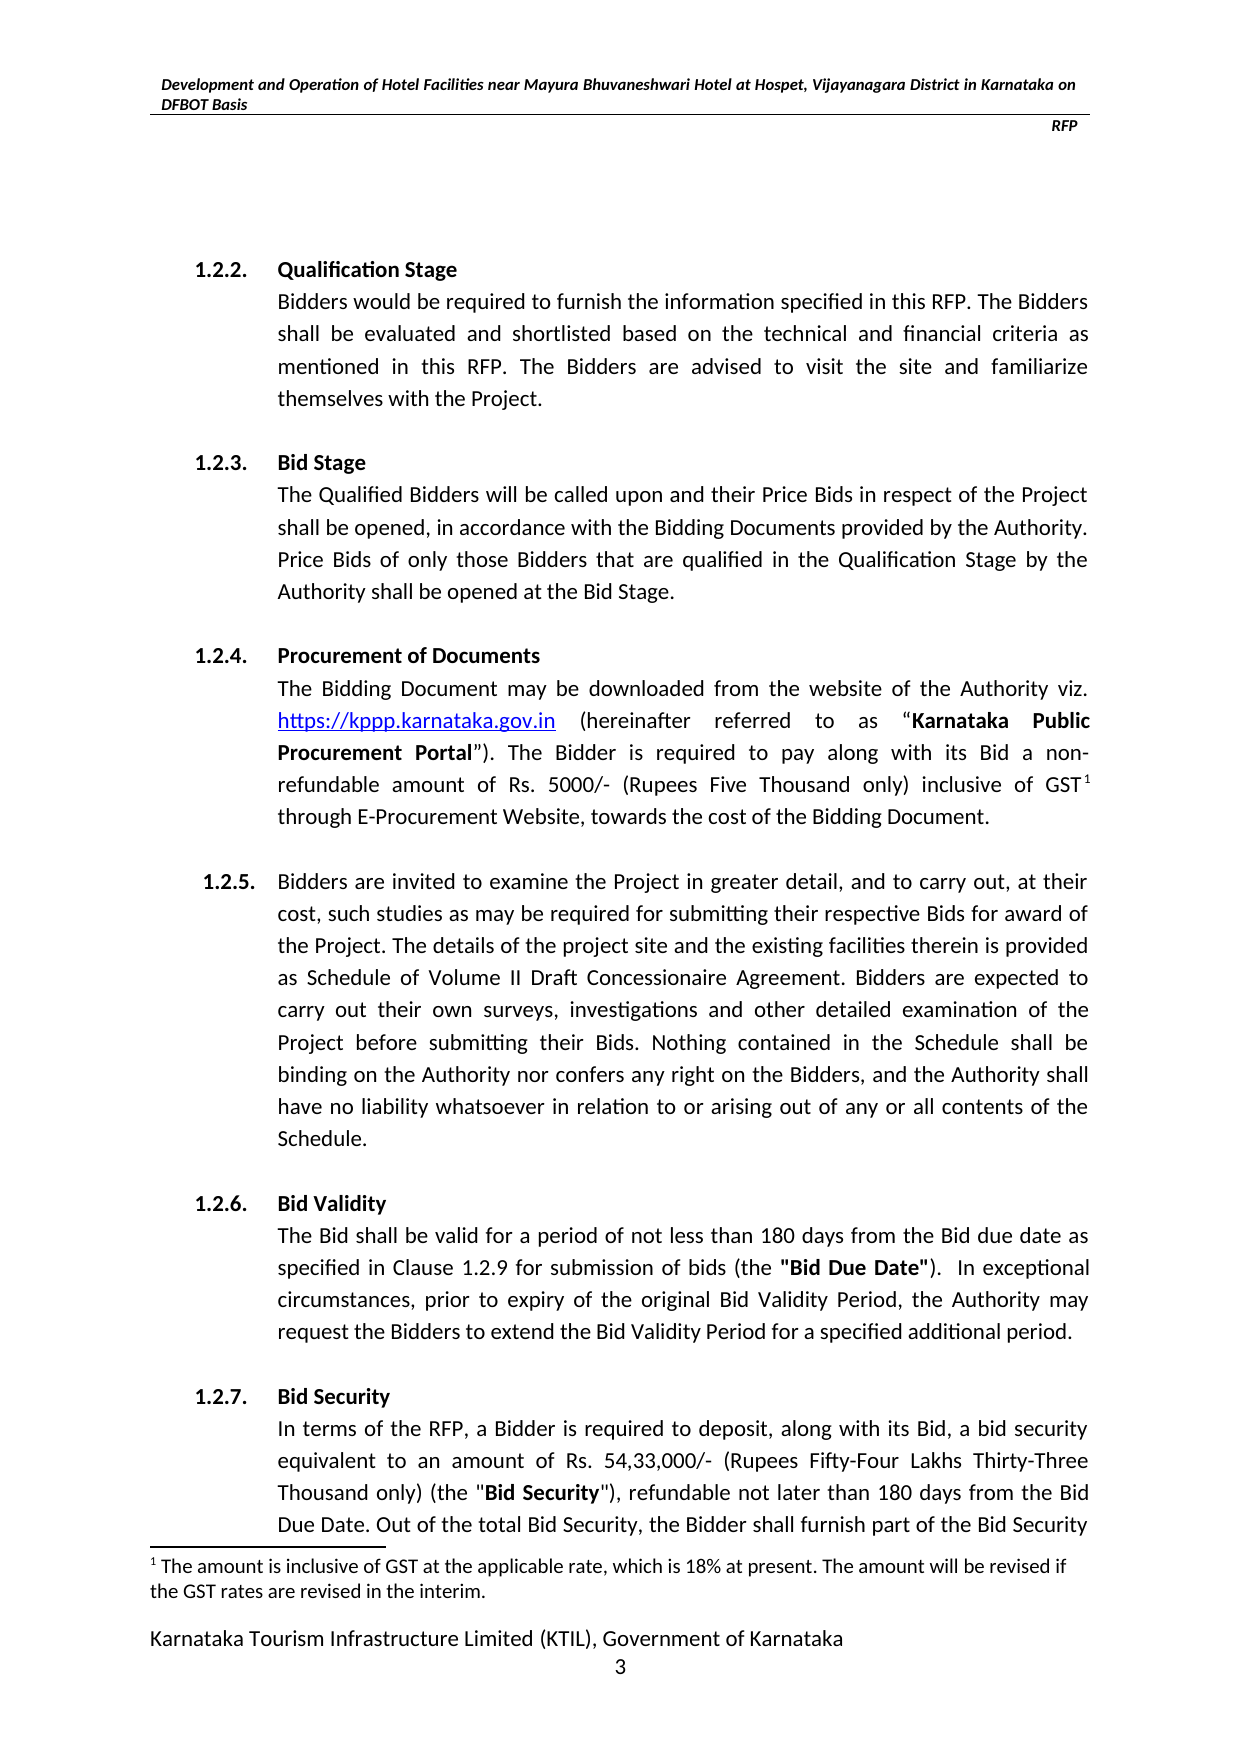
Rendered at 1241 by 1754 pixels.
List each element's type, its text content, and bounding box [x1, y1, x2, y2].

list The Bid shall be valid for a period of not less than 180 days from the Bid due date as specified in Clause 1.2.9 for submission of bids (the "Bid Due Date"). In exceptional circumstances, prior to expiry of the original Bid Validity Period, the Authority may request the Bidders to extend the Bid Validity Period for a specified additional period. [277, 1221, 1090, 1345]
list Bid Validity [194, 1189, 1090, 1217]
list Bidders are invited to examine the Project in greater detail, and to carry out, at their cost, such studies as may be required for submitting their respective Bids for award of the Project. The details of the project site and the existing facilities therein is provided as Schedule of Volume II Draft Concessionaire Agreement. Bidders are expected to carry out their own surveys, investigations and other detailed examination of the Project before submitting their Bids. Nothing contained in the Schedule shall be binding on the Authority nor confers any right on the Bidders, and the Authority shall have no liability whatsoever in relation to or arising out of any or all contents of the Schedule. [202, 867, 1090, 1152]
list Procurement of Documents [194, 641, 1090, 669]
list Qualification Stage [194, 255, 1090, 283]
list The Bidding Document may be downloaded from the website of the Authority viz. https://kppp.karnataka.gov.in (hereinafter referred to as “Karnataka Public Procurement Portal”). The Bidder is required to pay along with its Bid a non-refundable amount of Rs. 5000/- (Rupees Five Thousand only) inclusive of GST through E-Procurement Website, towards the cost of the Bidding Document. [277, 674, 1090, 830]
list Bid Stage [194, 448, 1090, 476]
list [277, 1414, 1090, 1538]
list Bid Security [194, 1382, 1090, 1410]
list Bidders would be required to furnish the information specified in this RFP. The Bidders shall be evaluated and shortlisted based on the technical and financial criteria as mentioned in this RFP. The Bidders are advised to visit the site and familiarize themselves with the Project. [277, 287, 1090, 412]
list The Qualified Bidders will be called upon and their Price Bids in respect of the Project shall be opened, in accordance with the Bidding Documents provided by the Authority. Price Bids of only those Bidders that are qualified in the Qualification Stage by the Authority shall be opened at the Bid Stage. [277, 481, 1090, 605]
